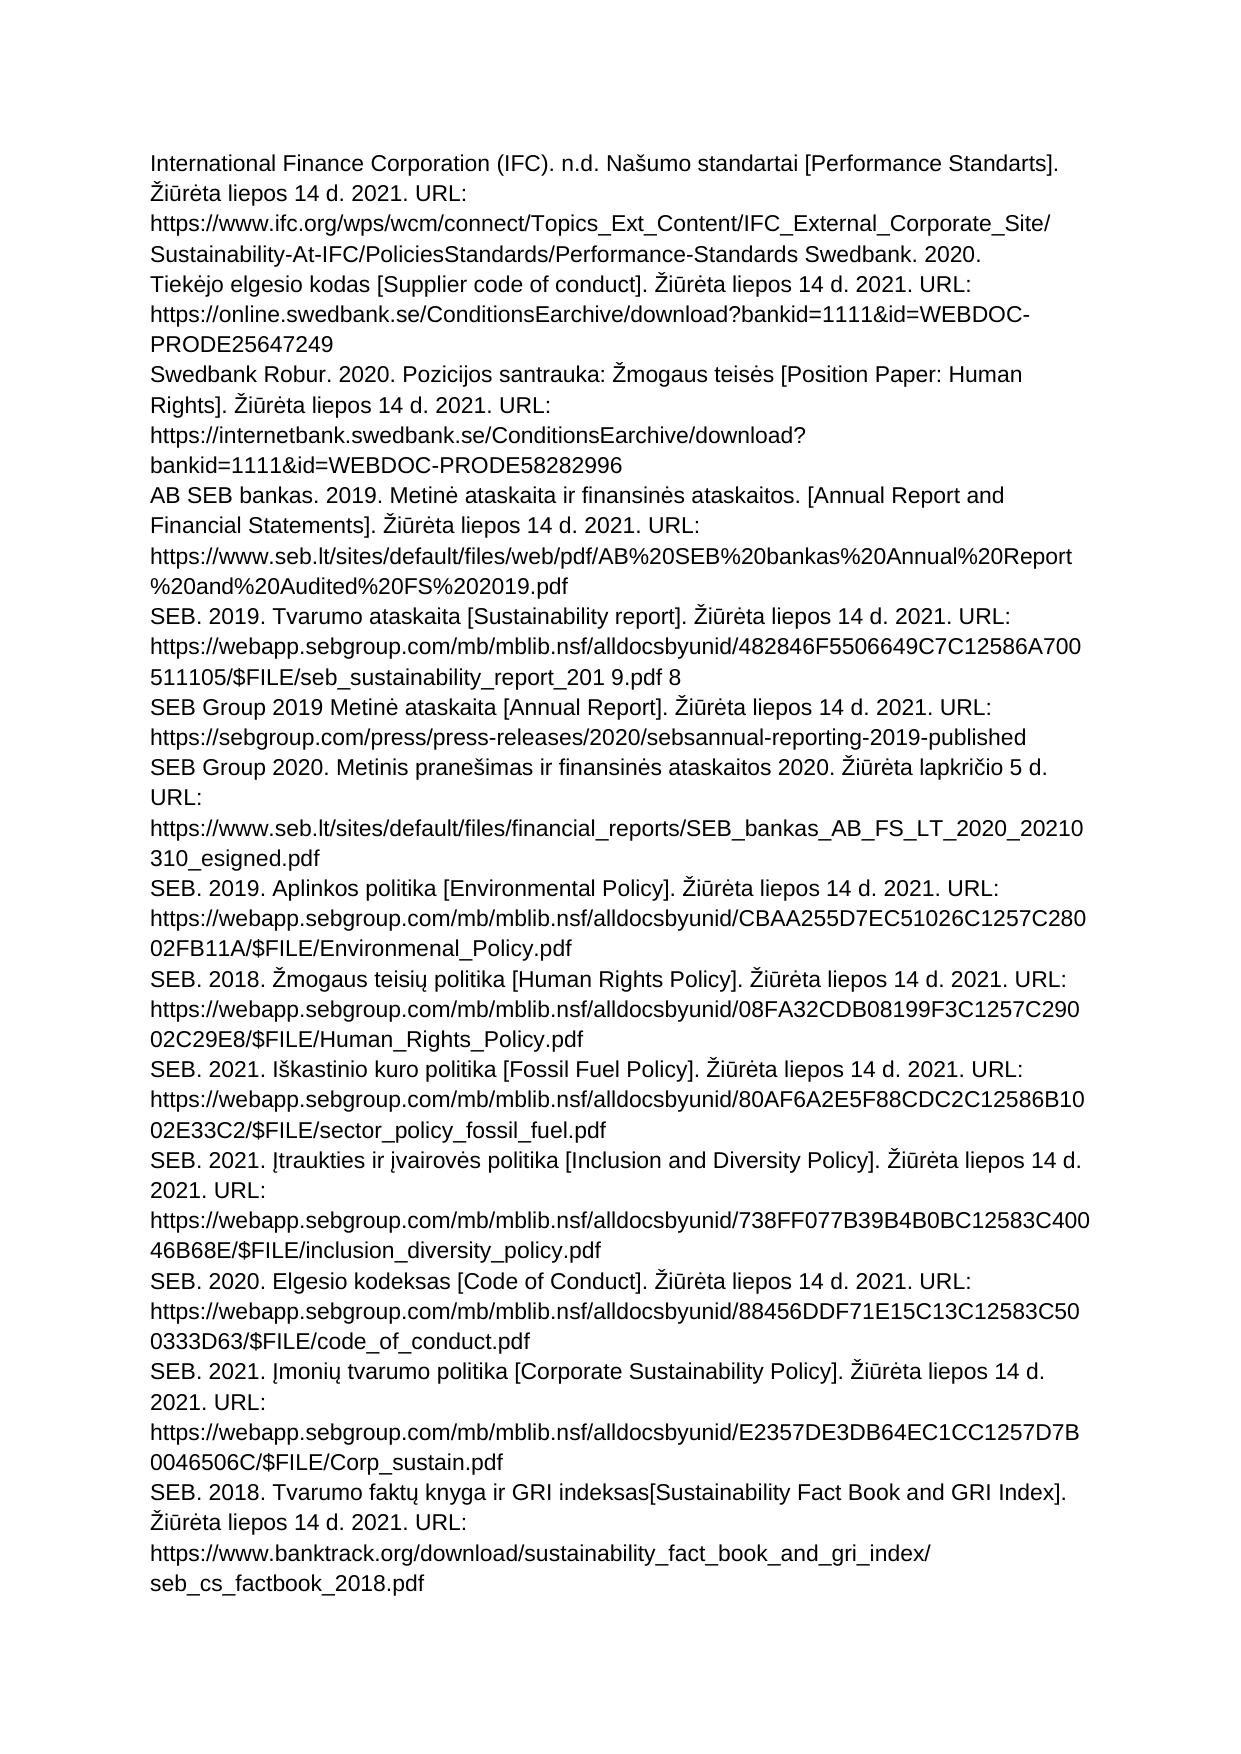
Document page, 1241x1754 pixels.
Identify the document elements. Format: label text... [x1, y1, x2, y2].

text SEB. 2019. Tvarumo ataskaita [Sustainability report]. Žiūrėta liepos 14 d. 2021. URL: https://webapp.sebgroup.com/mb/mblib.nsf/alldocsbyunid/482846F5506649C7C12586A700511105/$FILE/seb_sustainability_report_201 9.pdf 8 [150, 603, 1090, 690]
text SEB. 2019. Aplinkos politika [Environmental Policy]. Žiūrėta liepos 14 d. 2021. URL: https://webapp.sebgroup.com/mb/mblib.nsf/alldocsbyunid/CBAA255D7EC51026C1257C28002FB11A/$FILE/Environmenal_Policy.pdf [150, 875, 1090, 962]
text SEB Group 2020. Metinis pranešimas ir finansinės ataskaitos 2020. Žiūrėta lapkričio 5 d. URL: https://www.seb.lt/sites/default/files/financial_reports/SEB_bankas_AB_FS_LT_2020_20210310_esigned.pdf [150, 754, 1090, 871]
text SEB. 2020. Elgesio kodeksas [Code of Conduct]. Žiūrėta liepos 14 d. 2021. URL: https://webapp.sebgroup.com/mb/mblib.nsf/alldocsbyunid/88456DDF71E15C13C12583C500333D63/$FILE/code_of_conduct.pdf [150, 1268, 1090, 1354]
text Tiekėjo elgesio kodas [Supplier code of conduct]. Žiūrėta liepos 14 d. 2021. URL: https://online.swedbank.se/ConditionsEarchive/download?bankid=1111&id=WEBDOC-PRODE25647249 [150, 271, 1090, 358]
text Swedbank Robur. 2020. Pozicijos santrauka: Žmogaus teisės [Position Paper: Human Rights]. Žiūrėta liepos 14 d. 2021. URL: https://internetbank.swedbank.se/ConditionsEarchive/download?bankid=1111&id=WEBDOC-PRODE58282996 [150, 361, 1090, 478]
text AB SEB bankas. 2019. Metinė ataskaita ir finansinės ataskaitos. [Annual Report and Financial Statements]. Žiūrėta liepos 14 d. 2021. URL: https://www.seb.lt/sites/default/files/web/pdf/AB%20SEB%20bankas%20Annual%20Report%20and%20Audited%20FS%202019.pdf [150, 482, 1090, 599]
text SEB. 2018. Tvarumo faktų knyga ir GRI indeksas[Sustainability Fact Book and GRI Index]. Žiūrėta liepos 14 d. 2021. URL: https://www.banktrack.org/download/sustainability_fact_book_and_gri_index/seb_cs_factbook_2018.pdf [150, 1479, 1090, 1596]
text SEB. 2021. Iškastinio kuro politika [Fossil Fuel Policy]. Žiūrėta liepos 14 d. 2021. URL: https://webapp.sebgroup.com/mb/mblib.nsf/alldocsbyunid/80AF6A2E5F88CDC2C12586B1002E33C2/$FILE/sector_policy_fossil_fuel.pdf [150, 1056, 1090, 1143]
text SEB Group 2019 Metinė ataskaita [Annual Report]. Žiūrėta liepos 14 d. 2021. URL: https://sebgroup.com/press/press-releases/2020/sebsannual-reporting-2019-published [150, 694, 1090, 750]
text SEB. 2021. Įmonių tvarumo politika [Corporate Sustainability Policy]. Žiūrėta liepos 14 d. 2021. URL: https://webapp.sebgroup.com/mb/mblib.nsf/alldocsbyunid/E2357DE3DB64EC1CC1257D7B0046506C/$FILE/Corp_sustain.pdf [150, 1358, 1090, 1475]
text SEB. 2021. Įtraukties ir įvairovės politika [Inclusion and Diversity Policy]. Žiūrėta liepos 14 d. 2021. URL: https://webapp.sebgroup.com/mb/mblib.nsf/alldocsbyunid/738FF077B39B4B0BC12583C40046B68E/$FILE/inclusion_diversity_policy.pdf [150, 1147, 1090, 1264]
text SEB. 2018. Žmogaus teisių politika [Human Rights Policy]. Žiūrėta liepos 14 d. 2021. URL: https://webapp.sebgroup.com/mb/mblib.nsf/alldocsbyunid/08FA32CDB08199F3C1257C29002C29E8/$FILE/Human_Rights_Policy.pdf [150, 966, 1090, 1052]
text International Finance Corporation (IFC). n.d. Našumo standartai [Performance Standarts]. Žiūrėta liepos 14 d. 2021. URL: https://www.ifc.org/wps/wcm/connect/Topics_Ext_Content/IFC_External_Corporate_Site/Sustainability-At-IFC/PoliciesStandards/Performance-Standards Swedbank. 2020. [150, 150, 1090, 267]
